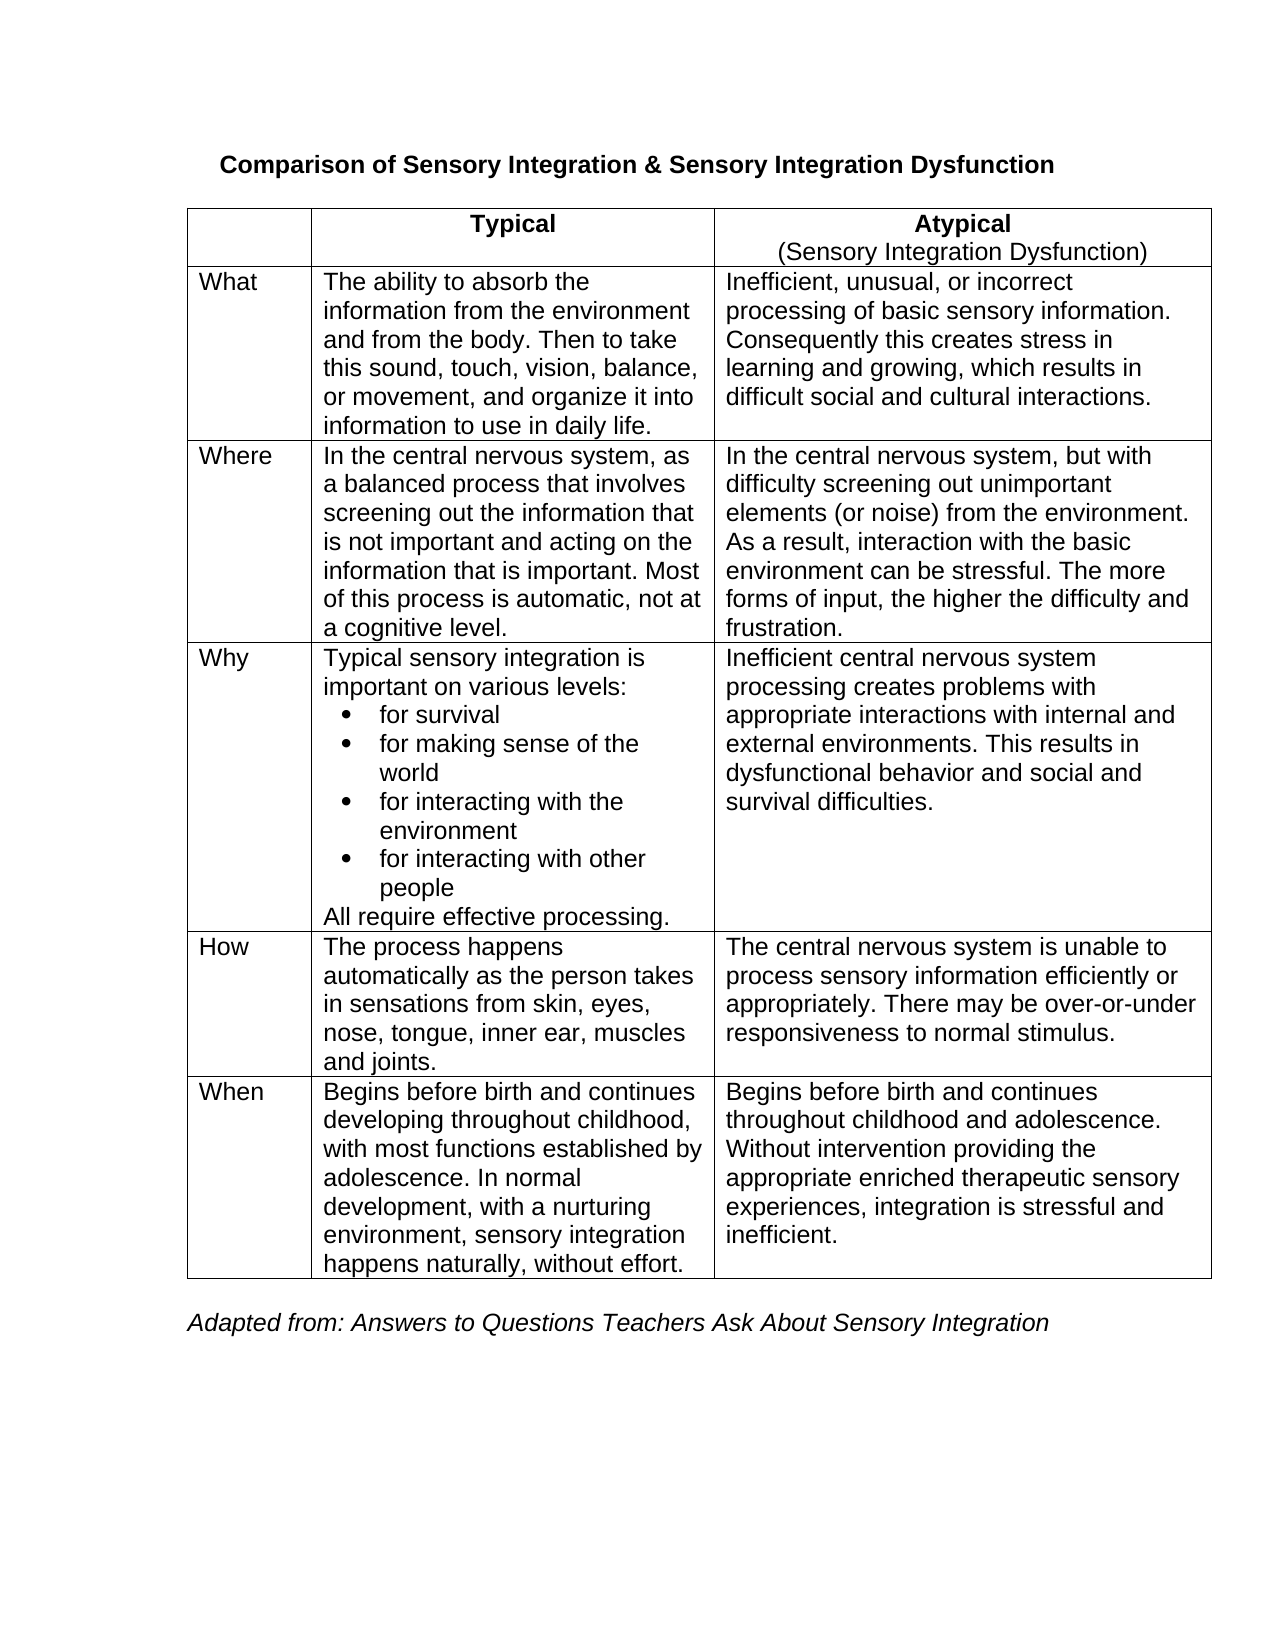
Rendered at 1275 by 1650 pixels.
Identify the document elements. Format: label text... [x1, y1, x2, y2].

table_cell Begins before birth and continues throughout childhood and adolescence. Without intervention providing the appropriate enriched therapeutic sensory experiences, integration is stressful and inefficient. [715, 1077, 1211, 1278]
table_cell Begins before birth and continues developing throughout childhood, with most functions established by adolescence. In normal development, with a nurturing environment, sensory integration happens naturally, without effort. [312, 1077, 714, 1278]
table_cell Why [188, 643, 311, 931]
table_cell Inefficient, unusual, or incorrect processing of basic sensory information. Consequently this creates stress in learning and growing, which results in difficult social and cultural interactions. [715, 267, 1211, 439]
table_cell In the central nervous system, but with difficulty screening out unimportant elements (or noise) from the environment. As a result, interaction with the basic environment can be stressful. The more forms of input, the higher the difficulty and frustration. [715, 441, 1211, 642]
table_header [188, 209, 311, 266]
table_cell The central nervous system is unable to process sensory information efficiently or appropriately. There may be over-or-under responsiveness to normal stimulus. [715, 932, 1211, 1076]
table_cell Where [188, 441, 311, 642]
table_cell Inefficient central nervous system processing creates problems with appropriate interactions with internal and external environments. This results in dysfunctional behavior and social and survival difficulties. [715, 643, 1211, 931]
table_cell Typical sensory integration is important on various levels: for survival for making sense of the world for interacting with the environment for interacting with other people All require effective processing. [312, 643, 714, 931]
table_cell How [188, 932, 311, 1076]
table_cell The process happens automatically as the person takes in sensations from skin, eyes, nose, tongue, inner ear, muscles and joints. [312, 932, 714, 1076]
table_header Typical [312, 209, 714, 266]
table_cell What [188, 267, 311, 439]
text Comparison of Sensory Integration & Sensory Integration Dysfunction [187, 150, 1087, 179]
table_cell When [188, 1077, 311, 1278]
table_header Atypical (Sensory Integration Dysfunction) [715, 209, 1211, 266]
table_cell In the central nervous system, as a balanced process that involves screening out the information that is not important and acting on the information that is important. Most of this process is automatic, not at a cognitive level. [312, 441, 714, 642]
table_cell The ability to absorb the information from the environment and from the body. Then to take this sound, touch, vision, balance, or movement, and organize it into information to use in daily life. [312, 267, 714, 439]
text Adapted from: Answers to Questions Teachers Ask About Sensory Integration [187, 1308, 1087, 1336]
